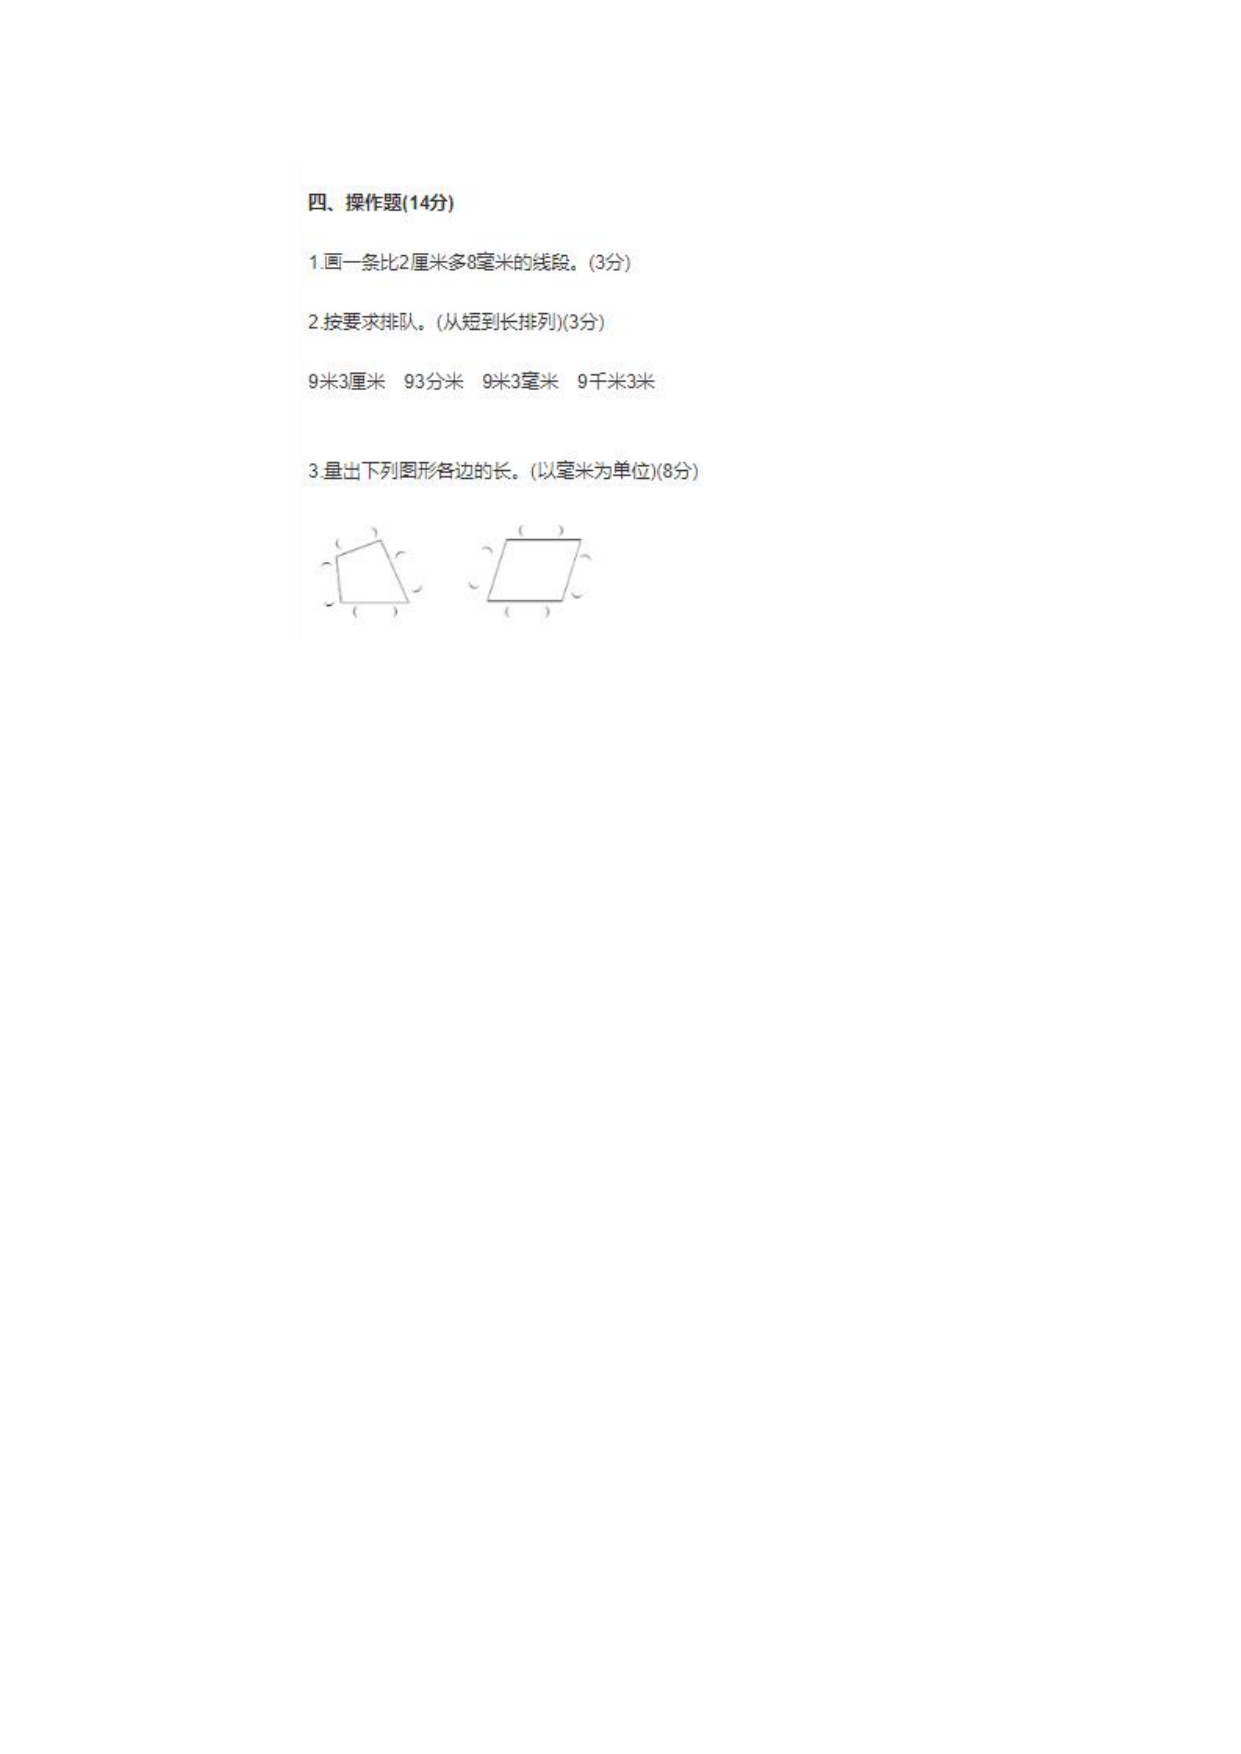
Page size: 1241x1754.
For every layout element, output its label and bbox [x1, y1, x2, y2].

picture [277, 162, 964, 641]
